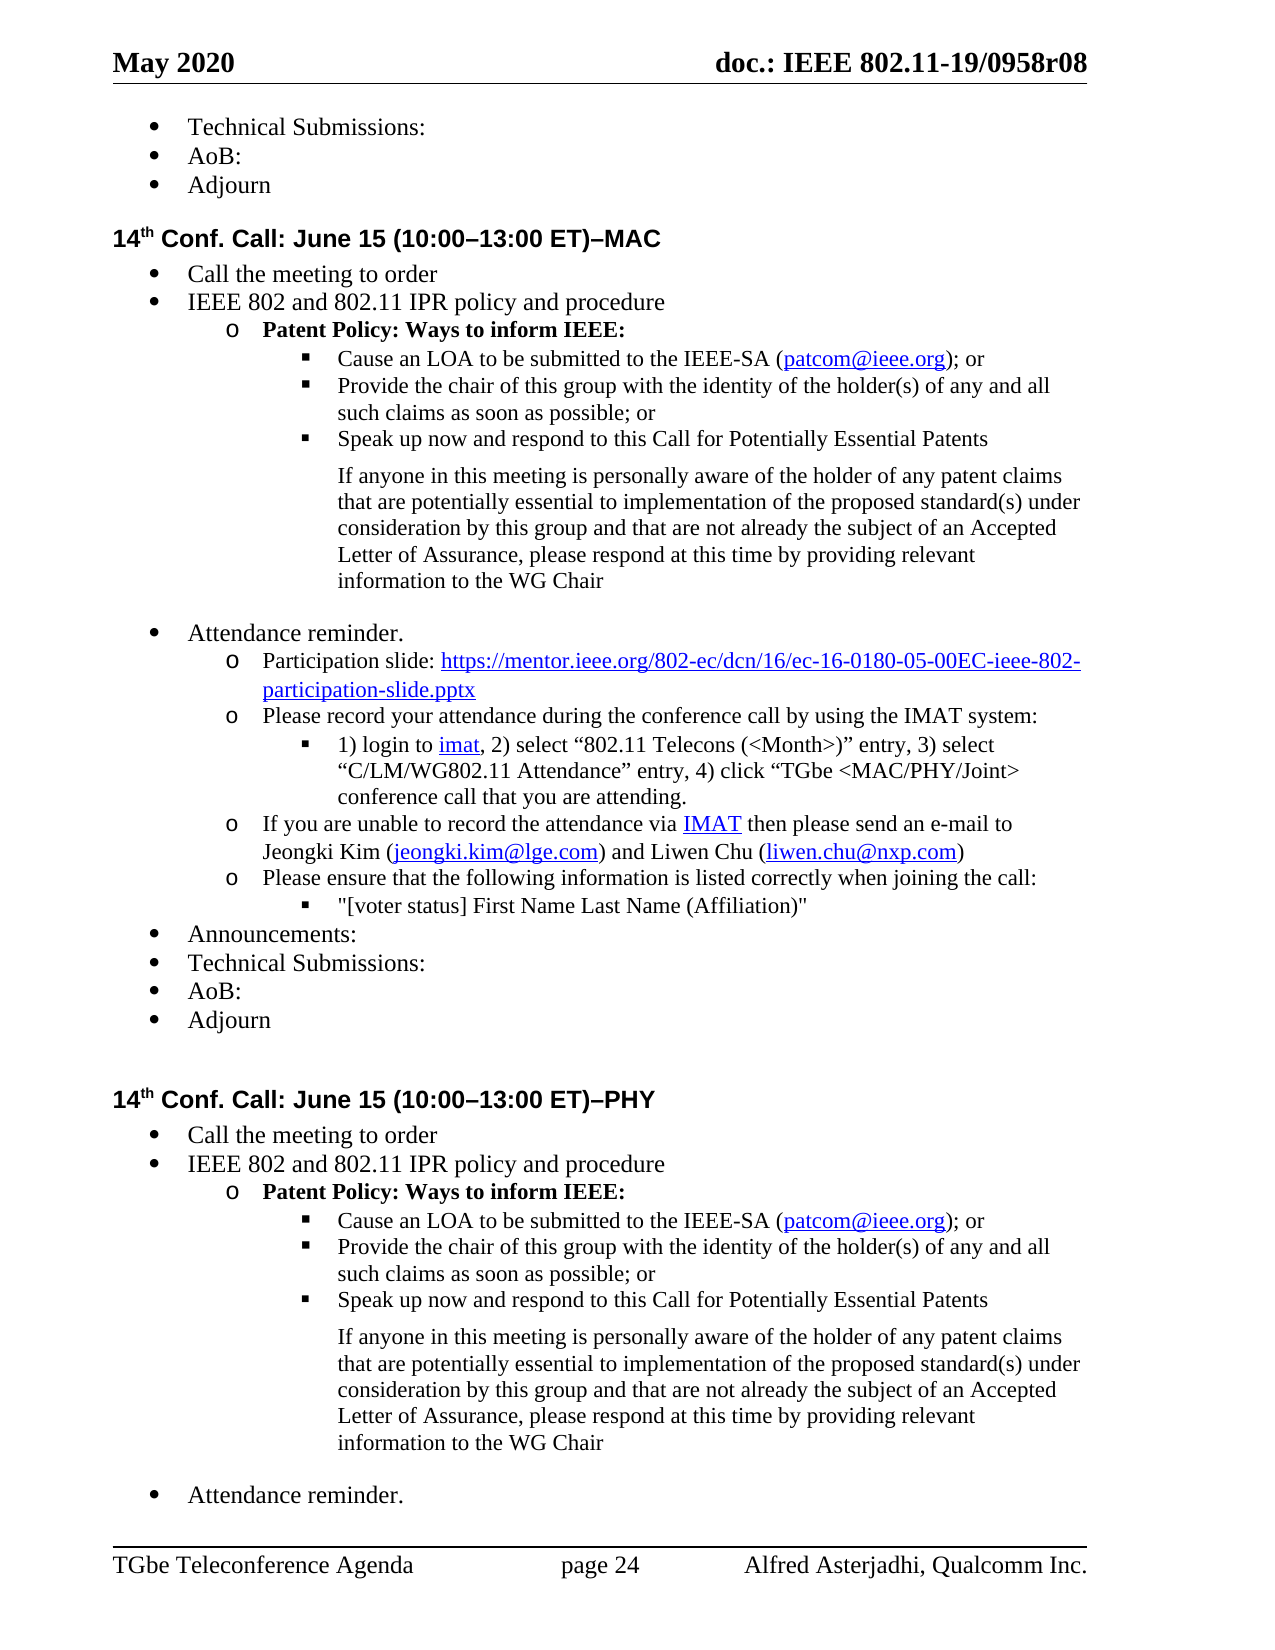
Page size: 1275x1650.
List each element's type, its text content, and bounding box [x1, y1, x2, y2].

list Adjourn [150, 1005, 1087, 1034]
list Please ensure that the following information is listed correctly when joining the call: [225, 864, 1087, 893]
list IEEE 802 and 802.11 IPR policy and procedure [150, 1149, 1087, 1178]
subtitle 14th Conf. Call: June 15 (10:00–13:00 ET)–PHY [112, 1085, 1087, 1114]
list IEEE 802 and 802.11 IPR policy and procedure [150, 287, 1087, 316]
list Cause an LOA to be submitted to the IEEE-SA (patcom@ieee.org); or [300, 345, 1087, 372]
list If anyone in this meeting is personally aware of the holder of any patent claims that are potentially essential to implementation of the proposed standard(s) under consideration by this group and that are not already the subject of an Accepted Letter of Assurance, please respond at this time by providing relevant information to the WG Chair [337, 1323, 1087, 1455]
list Call the meeting to order [150, 259, 1087, 287]
list Call the meeting to order [150, 1120, 1087, 1149]
list Patent Policy: Ways to inform IEEE: [225, 316, 1087, 345]
list Please record your attendance during the conference call by using the IMAT system: [225, 702, 1087, 731]
list Announcements: [150, 919, 1087, 948]
list Attendance reminder. [150, 1480, 1087, 1509]
list Speak up now and respond to this Call for Potentially Essential Patents [300, 1287, 1087, 1313]
list Patent Policy: Ways to inform IEEE: [225, 1178, 1087, 1207]
list "[voter status] First Name Last Name (Affiliation)" [300, 893, 1087, 919]
list Speak up now and respond to this Call for Potentially Essential Patents [300, 425, 1087, 451]
list Adjourn [150, 170, 1087, 199]
list Provide the chair of this group with the identity of the holder(s) of any and all such claims as soon as possible; or [300, 372, 1087, 425]
list Attendance reminder. [150, 618, 1087, 647]
list 1) login to imat, 2) select “802.11 Telecons (<Month>)” entry, 3) select “C/LM/WG802.11 Attendance” entry, 4) click “TGbe <MAC/PHY/Joint> conference call that you are attending. [300, 731, 1087, 810]
list AoB: [150, 141, 1087, 170]
list Participation slide: https://mentor.ieee.org/802-ec/dcn/16/ec-16-0180-05-00EC-ieee-802-participation-slide.pptx [225, 647, 1087, 702]
subtitle 14th Conf. Call: June 15 (10:00–13:00 ET)–MAC [112, 224, 1087, 252]
list AoB: [150, 976, 1087, 1005]
list If anyone in this meeting is personally aware of the holder of any patent claims that are potentially essential to implementation of the proposed standard(s) under consideration by this group and that are not already the subject of an Accepted Letter of Assurance, please respond at this time by providing relevant information to the WG Chair [337, 462, 1087, 593]
list If you are unable to record the attendance via IMAT then please send an e-mail to Jeongki Kim (jeongki.kim@lge.com) and Liwen Chu (liwen.chu@nxp.com) [225, 810, 1087, 864]
list Provide the chair of this group with the identity of the holder(s) of any and all such claims as soon as possible; or [300, 1233, 1087, 1287]
list Technical Submissions: [150, 112, 1087, 141]
list Cause an LOA to be submitted to the IEEE-SA (patcom@ieee.org); or [300, 1207, 1087, 1233]
list Technical Submissions: [150, 948, 1087, 976]
